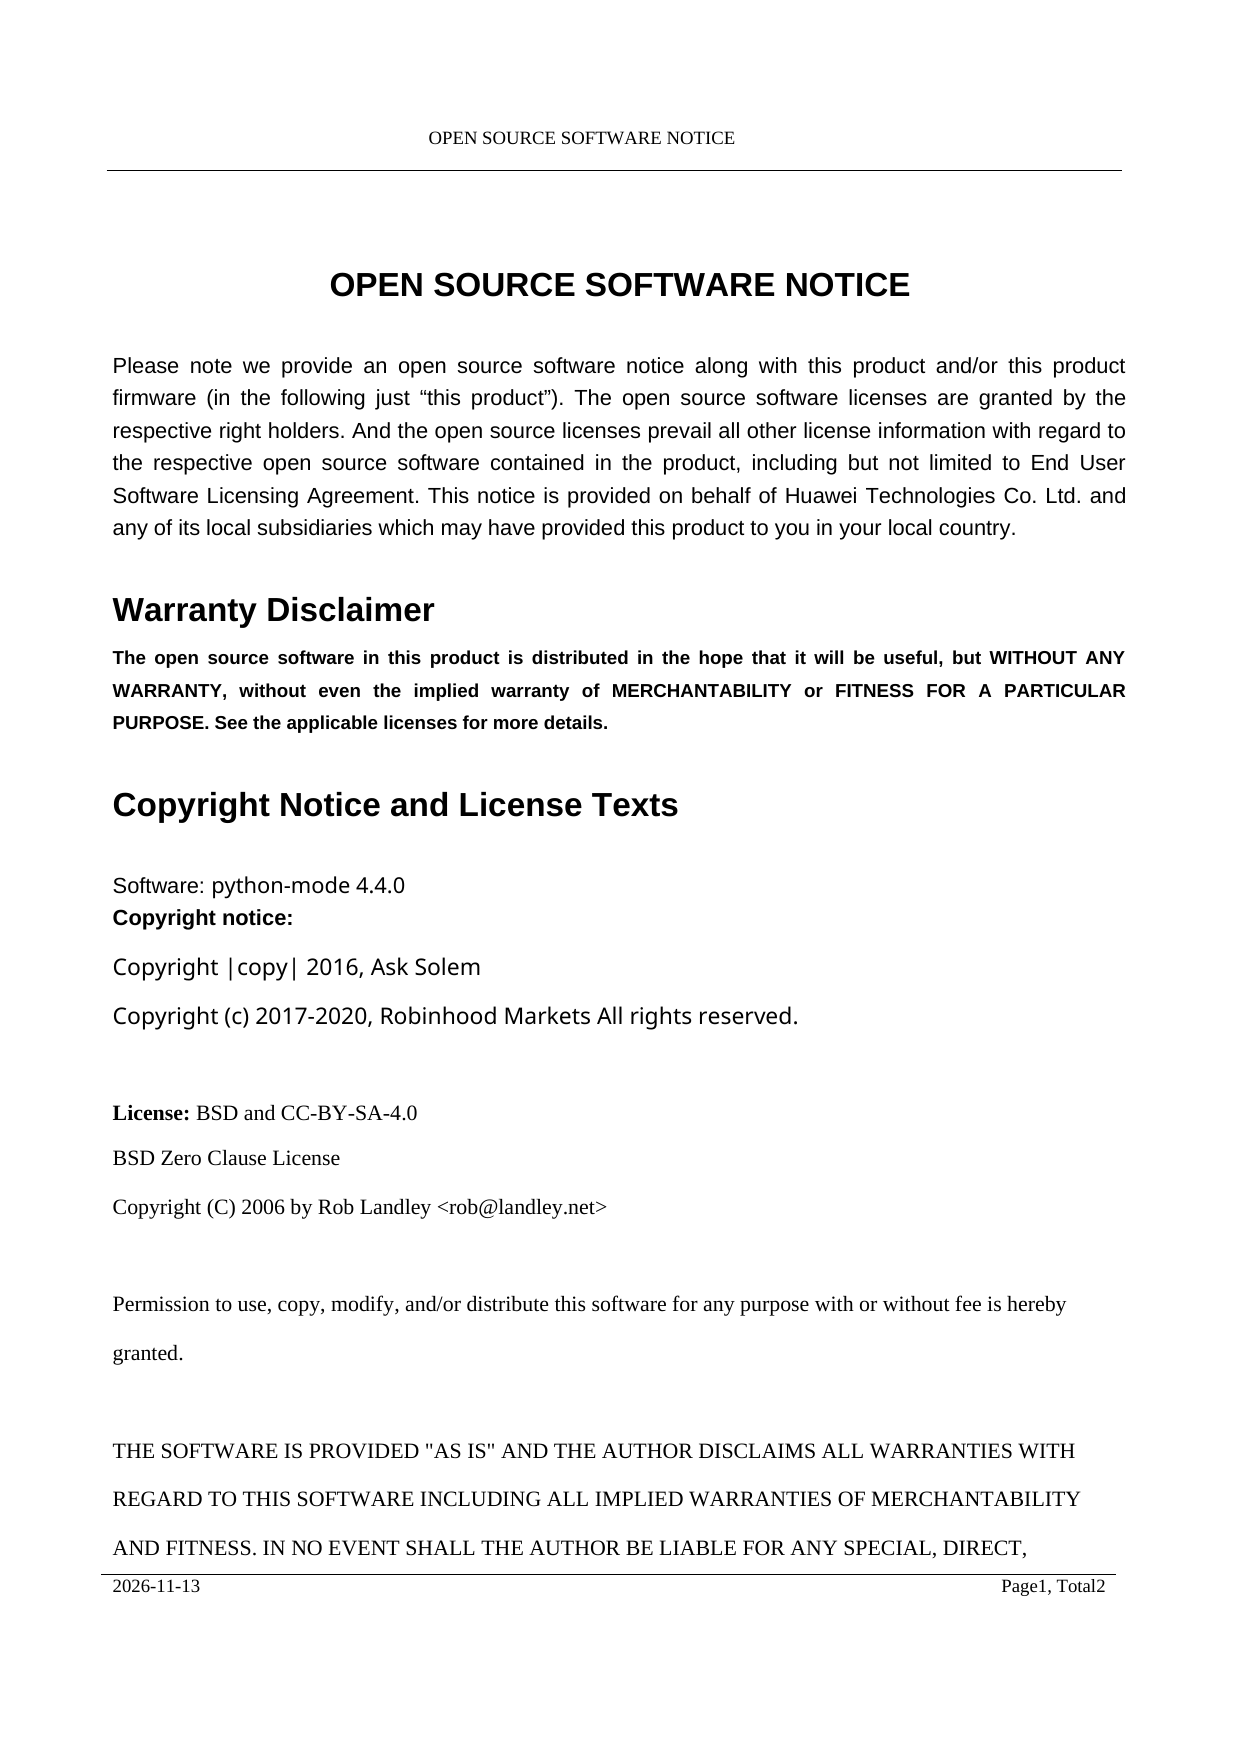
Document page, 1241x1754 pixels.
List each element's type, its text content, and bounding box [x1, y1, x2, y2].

text License: BSD and CC-BY-SA-4.0 [112, 1096, 1128, 1129]
text Copyright Notice and License Texts [112, 771, 1128, 836]
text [112, 1142, 1128, 1564]
text Please note we provide an open source software notice along with this product and/or this product firmware (in the following just “this product”). The open source software licenses are granted by the respective right holders. And the open source licenses prevail all other license information with regard to the respective open source software contained in the product, including but not limited to End User Software Licensing Agreement. This notice is provided on behalf of Huawei Technologies Co. Ltd. and any of its local subsidiaries which may have provided this product to you in your local country. [112, 349, 1128, 544]
text Copyright notice: Copyright |copy| 2016, Ask Solem Copyright (c) 2017-2020, Robinhood Markets All rights reserved. [112, 901, 1128, 1080]
text Warranty Disclaimer [112, 576, 1128, 641]
text OPEN SOURCE SOFTWARE NOTICE [112, 251, 1128, 316]
text The open source software in this product is distributed in the hope that it will be useful, but WITHOUT ANY WARRANTY, without even the implied warranty of MERCHANTABILITY or FITNESS FOR A PARTICULAR PURPOSE. See the applicable licenses for more details. [112, 641, 1128, 739]
text Software: python-mode 4.4.0 [112, 869, 1128, 901]
